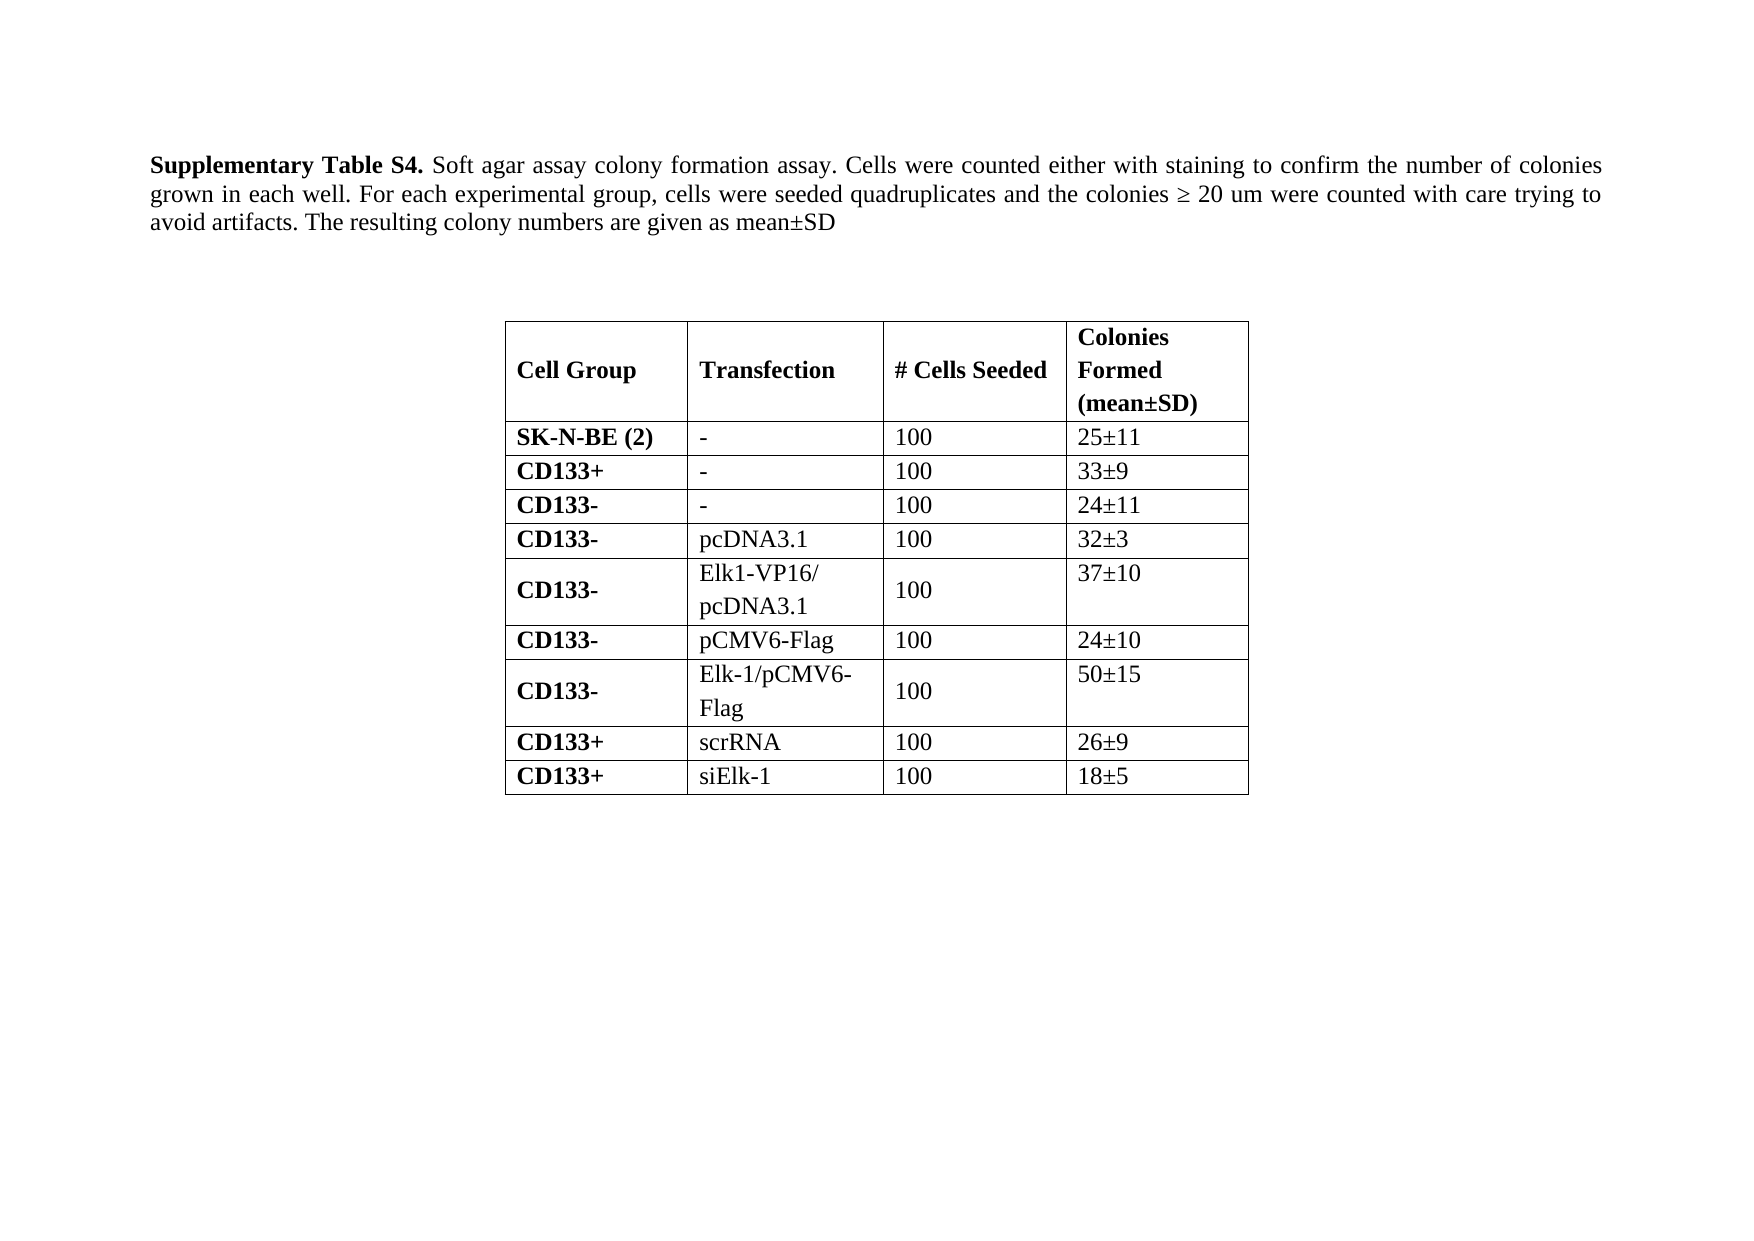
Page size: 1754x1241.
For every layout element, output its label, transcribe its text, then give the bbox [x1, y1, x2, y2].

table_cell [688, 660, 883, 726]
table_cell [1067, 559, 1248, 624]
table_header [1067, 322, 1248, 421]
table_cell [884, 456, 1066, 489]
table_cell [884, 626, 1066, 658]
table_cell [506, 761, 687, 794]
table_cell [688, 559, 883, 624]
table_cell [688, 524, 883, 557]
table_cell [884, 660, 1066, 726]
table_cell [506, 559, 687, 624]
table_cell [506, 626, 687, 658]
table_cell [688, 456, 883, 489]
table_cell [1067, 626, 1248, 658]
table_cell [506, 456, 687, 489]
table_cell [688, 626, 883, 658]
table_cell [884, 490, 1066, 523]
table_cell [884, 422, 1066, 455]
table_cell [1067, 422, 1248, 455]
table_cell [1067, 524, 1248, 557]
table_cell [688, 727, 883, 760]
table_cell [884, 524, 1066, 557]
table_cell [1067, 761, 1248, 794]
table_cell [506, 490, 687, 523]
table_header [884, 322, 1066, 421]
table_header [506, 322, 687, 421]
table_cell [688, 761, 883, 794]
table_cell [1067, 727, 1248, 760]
text Supplementary Table S4. Soft agar assay colony formation assay. Cells were counted either with staining to confirm the number of colonies grown in each well. For each experimental group, cells were seeded quadruplicates and the colonies ≥ 20 um were counted with care trying to avoid artifacts. The resulting colony numbers are given as mean±SD [150, 150, 1604, 236]
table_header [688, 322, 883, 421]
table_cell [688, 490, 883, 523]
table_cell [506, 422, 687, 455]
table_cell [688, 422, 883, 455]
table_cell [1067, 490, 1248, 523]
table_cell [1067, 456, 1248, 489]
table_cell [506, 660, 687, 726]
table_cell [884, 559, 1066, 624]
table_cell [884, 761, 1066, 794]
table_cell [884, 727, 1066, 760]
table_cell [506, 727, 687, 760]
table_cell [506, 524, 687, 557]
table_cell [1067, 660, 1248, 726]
